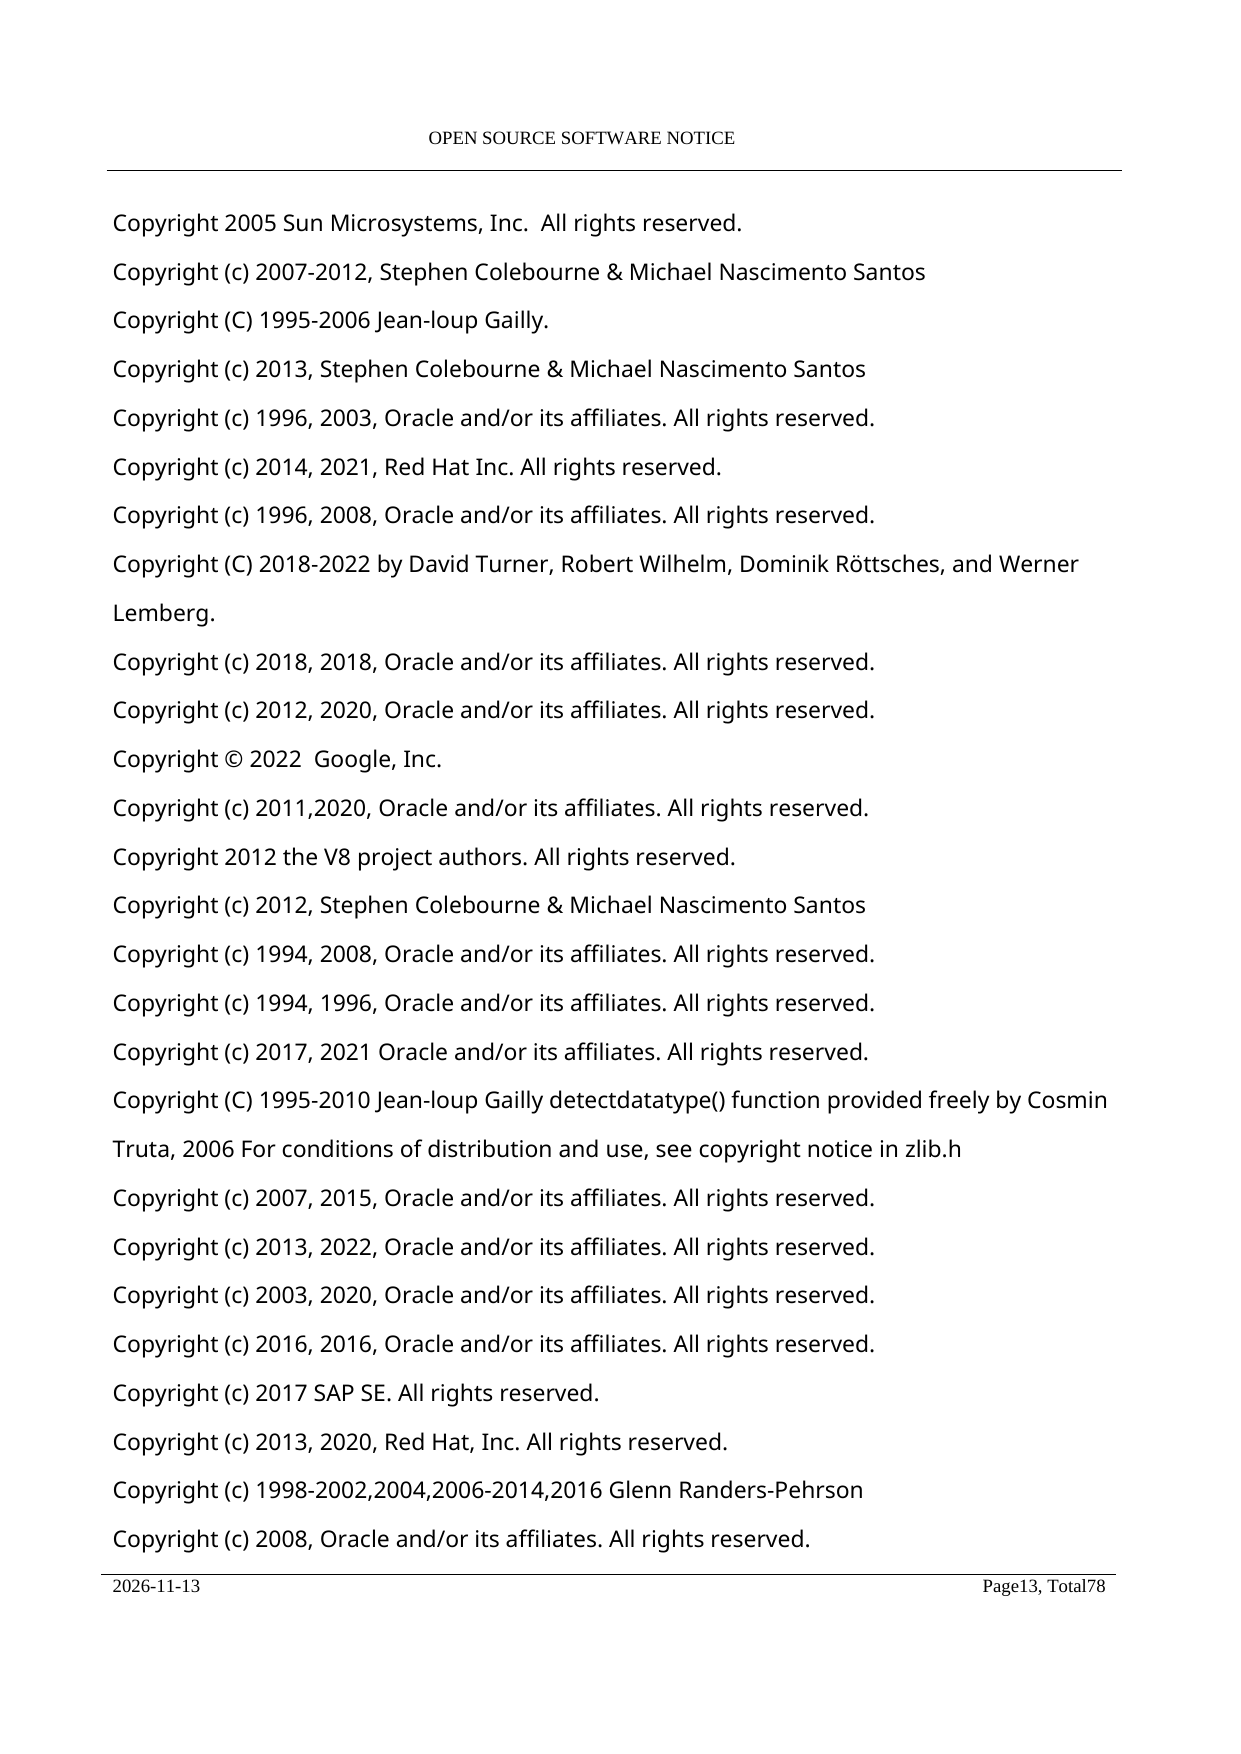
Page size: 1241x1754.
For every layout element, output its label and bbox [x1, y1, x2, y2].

text [112, 206, 1128, 1555]
